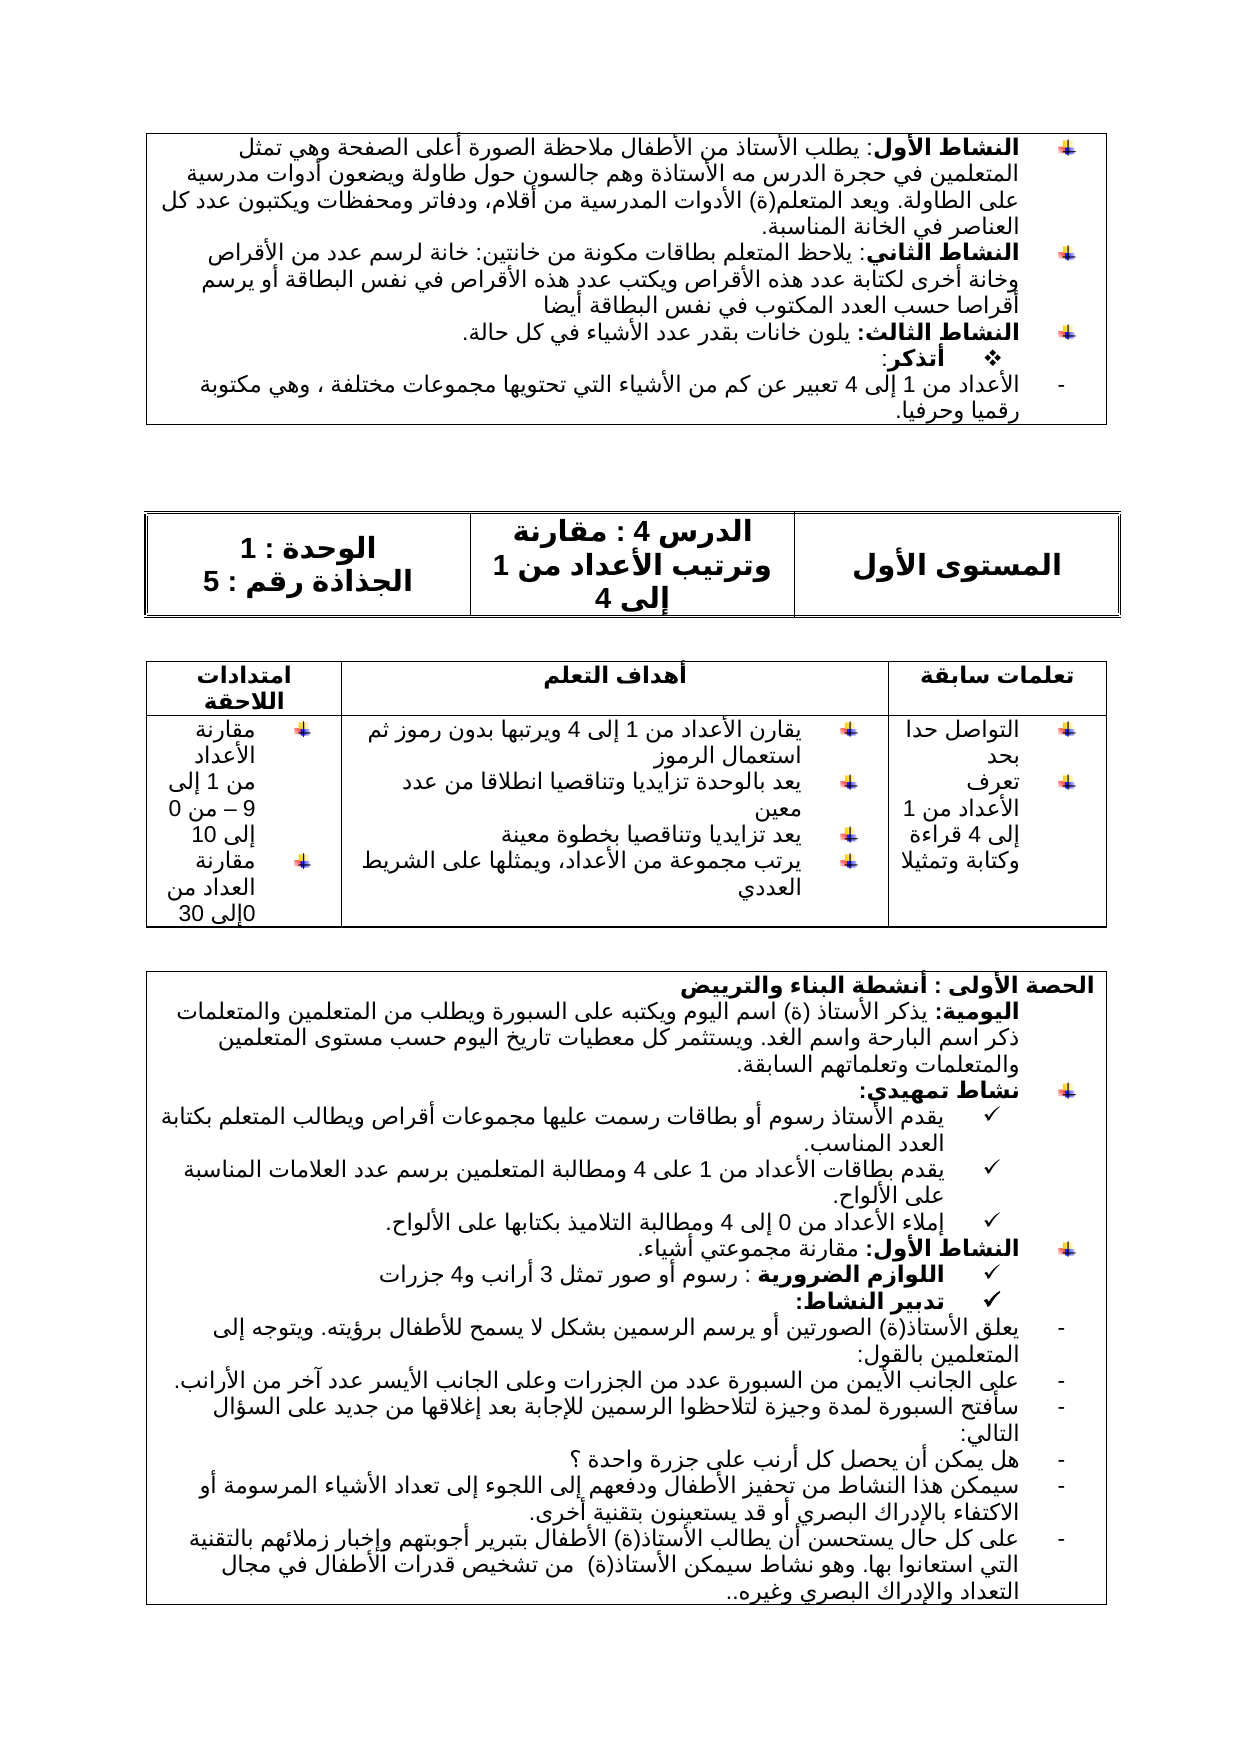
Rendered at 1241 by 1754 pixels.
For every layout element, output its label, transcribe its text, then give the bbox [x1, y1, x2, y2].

table_cell يقارن الأعداد من 1 إلى 4 ويرتبها بدون رموز ثم استعمال الرموز يعد بالوحدة تزايديا وتناقصيا انطلاقا من عدد معين يعد تزايديا وتناقصيا بخطوة معينة يرتب مجموعة من الأعداد، ويمثلها على الشريط العددي [342, 716, 888, 926]
table_header تعلمات سابقة [889, 662, 1106, 714]
picture [1058, 773, 1076, 790]
picture [294, 720, 311, 737]
picture [840, 825, 858, 843]
picture [1058, 1240, 1076, 1257]
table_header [147, 972, 1106, 1604]
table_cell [147, 134, 1106, 424]
picture [294, 852, 311, 869]
picture [1058, 244, 1076, 261]
table_header الدرس 4 : مقارنة وترتيب الأعداد من 1 إلى 4 [471, 514, 794, 615]
table_cell مقارنة الأعداد من 1 إلى 9 – من 0 إلى 10 مقارنة العداد من 0إلى 30 [147, 716, 341, 926]
table_cell التواصل حدا بحد تعرف الأعداد من 1 إلى 4 قراءة وكتابة وتمثيلا [889, 716, 1106, 926]
table_header الوحدة : 1 الجذاذة رقم : 5 [146, 514, 470, 615]
picture [1058, 323, 1076, 340]
table_header المستوى الأول [795, 514, 1119, 615]
table_header امتدادات اللاحقة [147, 662, 341, 714]
picture [840, 720, 858, 737]
picture [1058, 138, 1076, 156]
picture [840, 773, 858, 790]
table_header أهداف التعلم [342, 662, 888, 714]
picture [840, 852, 858, 869]
picture [1058, 1081, 1076, 1099]
picture [1058, 720, 1076, 737]
